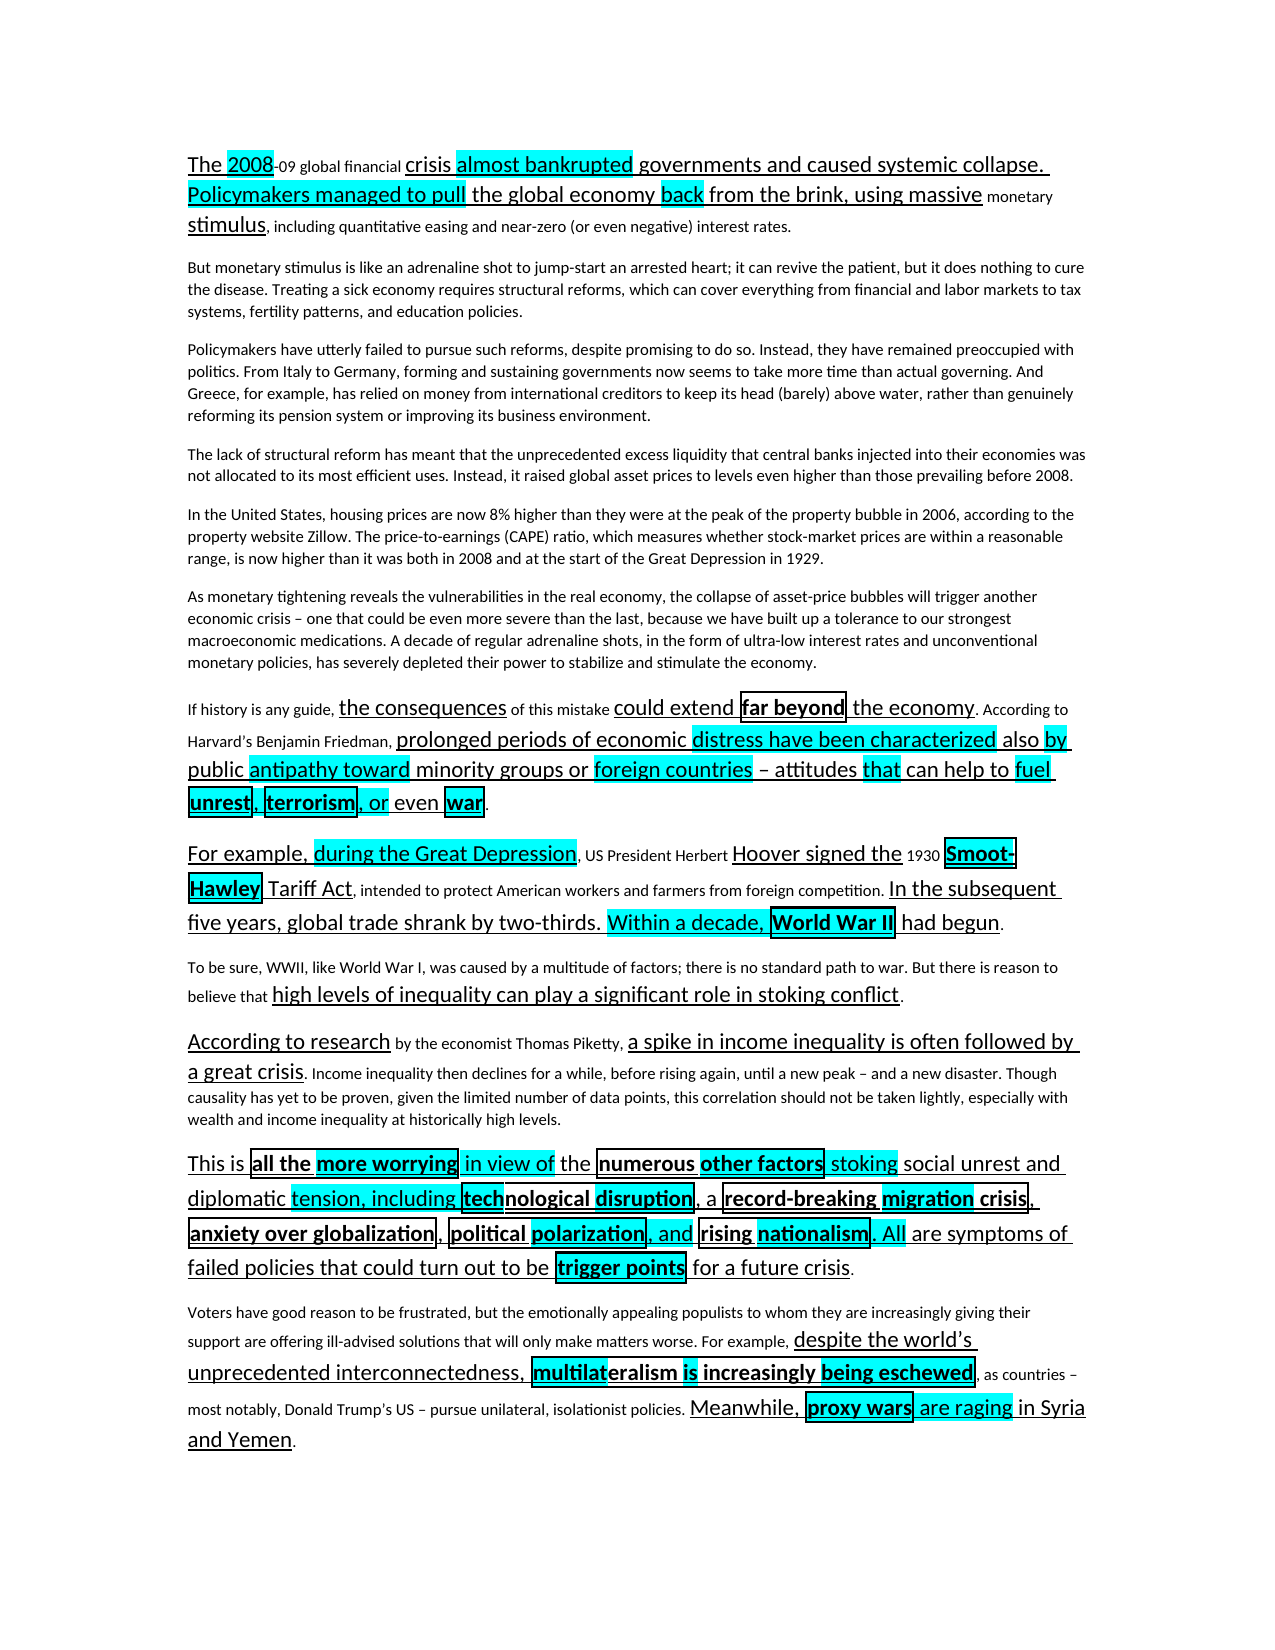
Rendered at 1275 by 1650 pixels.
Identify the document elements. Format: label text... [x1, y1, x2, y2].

text The 2008-09 global financial crisis almost bankrupted governments and caused systemic collapse. Policymakers managed to pull the global economy back from the brink, using massive monetary stimulus, including quantitative easing and near-zero (or even negative) interest rates. [187, 150, 1087, 238]
text In the United States, housing prices are now 8% higher than they were at the peak of the property bubble in 2006, according to the property website Zillow. The price-to-earnings (CAPE) ratio, which measures whether stock-market prices are within a reasonable range, is now higher than it was both in 2008 and at the start of the Great Depression in 1929. [187, 504, 1087, 568]
text The lack of structural reform has meant that the unprecedented excess liquidity that central banks injected into their economies was not allocated to its most efficient uses. Instead, it raised global asset prices to levels even higher than those prevailing before 2008. [187, 444, 1087, 486]
text According to research by the economist Thomas Piketty, a spike in income inequality is often followed by a great crisis. Income inequality then declines for a while, before rising again, until a new peak – and a new disaster. Though causality has yet to be proven, given the limited number of data points, this correlation should not be taken lightly, especially with wealth and income inequality at historically high levels. [187, 1027, 1087, 1129]
text Policymakers have utterly failed to pursue such reforms, despite promising to do so. Instead, they have remained preoccupied with politics. From Italy to Germany, forming and sustaining governments now seems to take more time than actual governing. And Greece, for example, has relied on money from international creditors to keep its head (barely) above water, rather than genuinely reforming its pension system or improving its business environment. [187, 339, 1087, 426]
text Voters have good reason to be frustrated, but the emotionally appealing populists to whom they are increasingly giving their support are offering ill-advised solutions that will only make matters worse. For example, despite the world’s unprecedented interconnectedness, multilateralism is increasingly being eschewed, as countries – most notably, Donald Trump’s US – pursue unilateral, isolationist policies. Meanwhile, proxy wars are raging in Syria and Yemen. [187, 1303, 1087, 1453]
text For example, during the Great Depression, US President Herbert Hoover signed the 1930 Smoot-Hawley Tariff Act, intended to protect American workers and farmers from foreign competition. In the subsequent five years, global trade shrank by two-thirds. Within a decade, World War II had begun. [187, 837, 1087, 939]
text This is all the more worrying in view of the numerous other factors stoking social unrest and diplomatic tension, including technological disruption, a record-breaking migration crisis, anxiety over globalization, political polarization, and rising nationalism. All are symptoms of failed policies that could turn out to be trigger points for a future crisis. [187, 1147, 1087, 1284]
text If history is any guide, the consequences of this mistake could extend far beyond the economy. According to Harvard’s Benjamin Friedman, prolonged periods of economic distress have been characterized also by public antipathy toward minority groups or foreign countries – attitudes that can help to fuel unrest, terrorism, or even war. [187, 691, 1087, 818]
text But monetary stimulus is like an adrenaline shot to jump-start an arrested heart; it can revive the patient, but it does nothing to cure the disease. Treating a sick economy requires structural reforms, which can cover everything from financial and labor markets to tax systems, fertility patterns, and education policies. [187, 257, 1087, 321]
text As monetary tightening reveals the vulnerabilities in the real economy, the collapse of asset-price bubbles will trigger another economic crisis – one that could be even more severe than the last, because we have built up a tolerance to our strongest macroeconomic medications. A decade of regular adrenaline shots, in the form of ultra-low interest rates and unconventional monetary policies, has severely depleted their power to stabilize and stimulate the economy. [187, 586, 1087, 672]
text To be sure, WWII, like World War I, was caused by a multitude of factors; there is no standard path to war. But there is reason to believe that high levels of inequality can play a significant role in stoking conflict. [187, 958, 1087, 1008]
